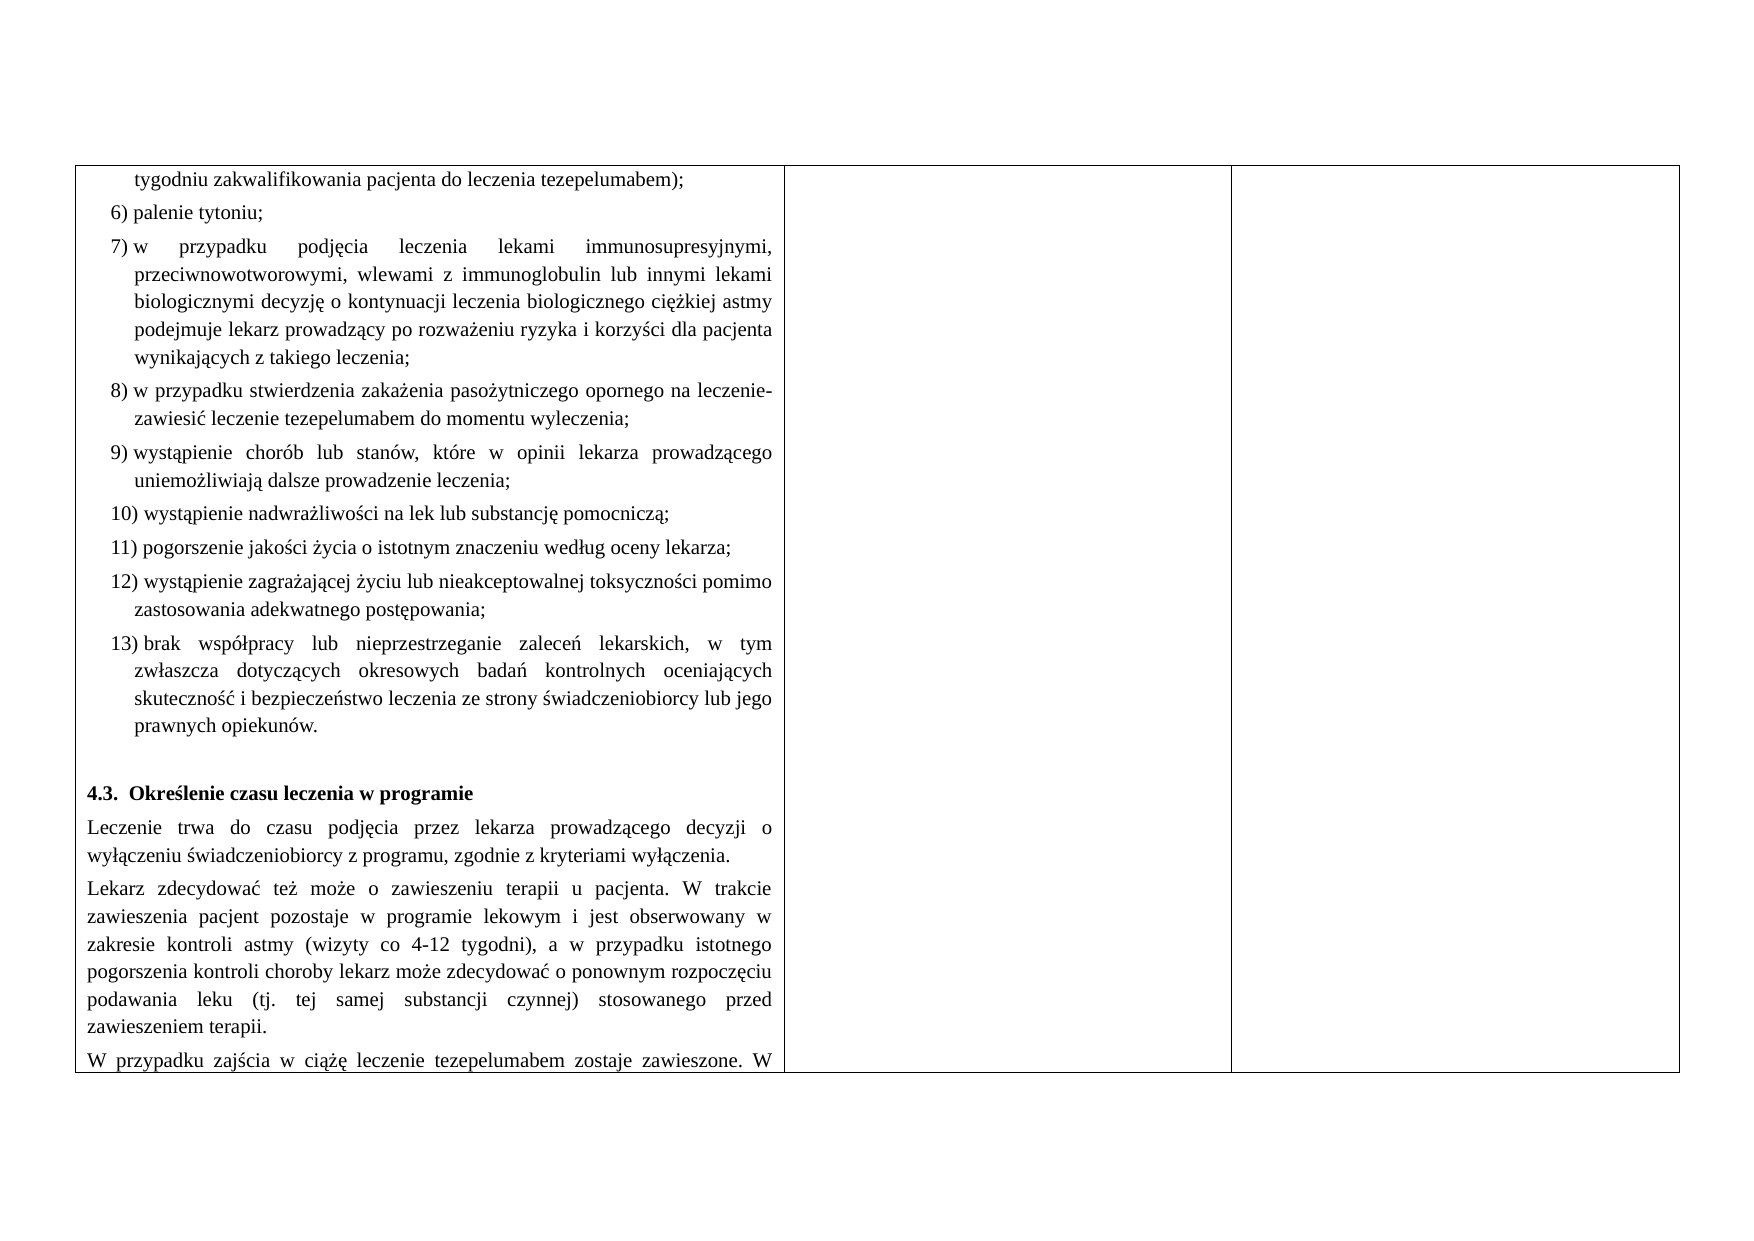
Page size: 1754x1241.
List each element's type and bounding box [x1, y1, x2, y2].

table_cell [1232, 166, 1679, 1072]
table_cell [785, 166, 1231, 1072]
table_cell [76, 166, 784, 1072]
